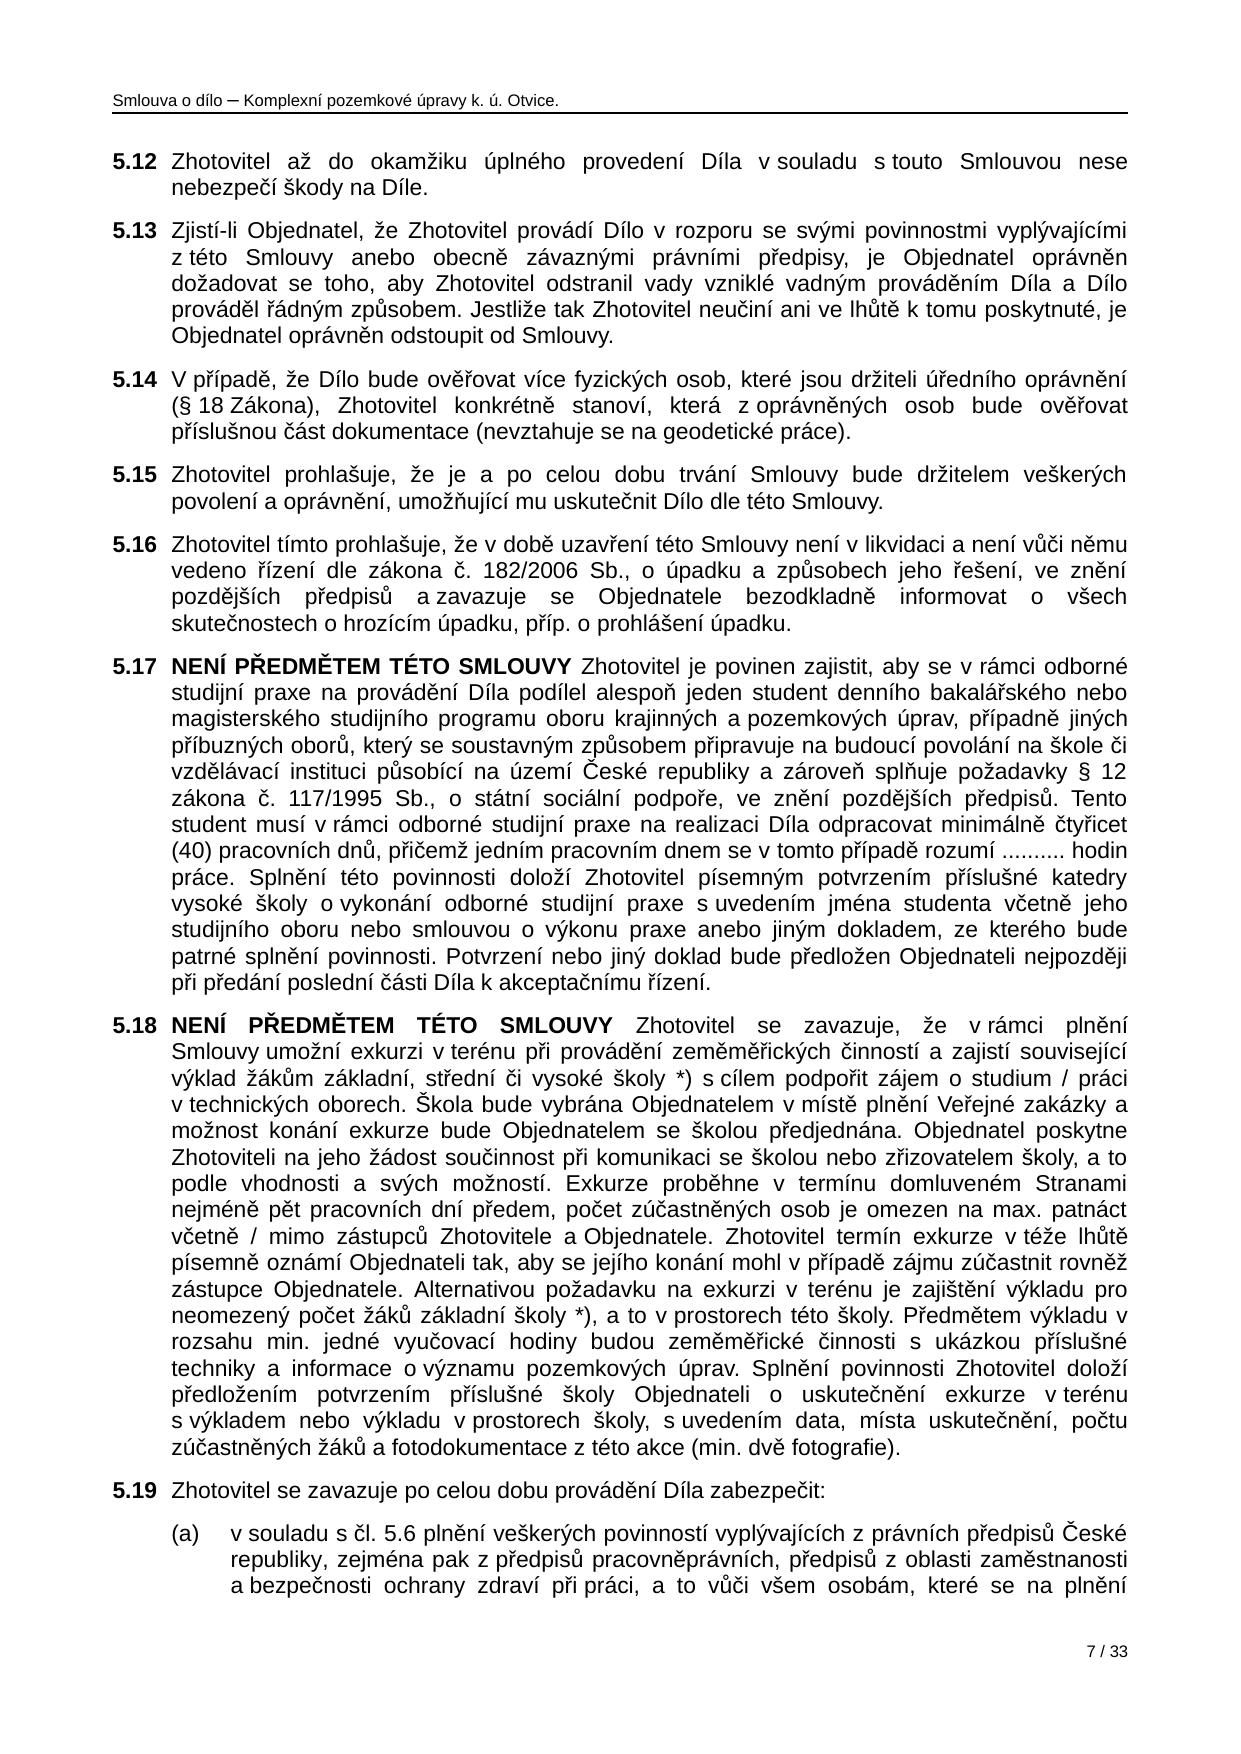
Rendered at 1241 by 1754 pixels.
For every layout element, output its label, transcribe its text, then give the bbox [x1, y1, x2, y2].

text V případě, že Dílo bude ověřovat více fyzických osob, které jsou držiteli úředního oprávnění (§ 18 Zákona), Zhotovitel konkrétně stanoví, která z oprávněných osob bude ověřovat příslušnou část dokumentace (nevztahuje se na geodetické práce). [112, 366, 1128, 444]
text NENÍ PŘEDMĚTEM TÉTO SMLOUVY Zhotovitel se zavazuje, že v rámci plnění Smlouvy umožní exkurzi v terénu při provádění zeměměřických činností a zajistí související výklad žákům základní, střední či vysoké školy *) s cílem podpořit zájem o studium / práci v technických oborech. Škola bude vybrána Objednatelem v místě plnění Veřejné zakázky a možnost konání exkurze bude Objednatelem se školou předjednána. Objednatel poskytne Zhotoviteli na jeho žádost součinnost při komunikaci se školou nebo zřizovatelem školy, a to podle vhodnosti a svých možností. Exkurze proběhne v termínu domluveném Stranami nejméně pět pracovních dní předem, počet zúčastněných osob je omezen na max. patnáct včetně / mimo zástupců Zhotovitele a Objednatele. Zhotovitel termín exkurze v téže lhůtě písemně oznámí Objednateli tak, aby se jejího konání mohl v případě zájmu zúčastnit rovněž zástupce Objednatele. Alternativou požadavku na exkurzi v terénu je zajištění výkladu pro neomezený počet žáků základní školy *), a to v prostorech této školy. Předmětem výkladu v rozsahu min. jedné vyučovací hodiny budou zeměměřické činnosti s ukázkou příslušné techniky a informace o významu pozemkových úprav. Splnění povinnosti Zhotovitel doloží předložením potvrzením příslušné školy Objednateli o uskutečnění exkurze v terénu s výkladem nebo výkladu v prostorech školy, s uvedením data, místa uskutečnění, počtu zúčastněných žáků a fotodokumentace z této akce (min. dvě fotografie). [112, 1012, 1128, 1460]
text Zhotovitel tímto prohlašuje, že v době uzavření této Smlouvy není v likvidaci a není vůči němu vedeno řízení dle zákona č. 182/2006 Sb., o úpadku a způsobech jeho řešení, ve znění pozdějších předpisů a zavazuje se Objednatele bezodkladně informovat o všech skutečnostech o hrozícím úpadku, příp. o prohlášení úpadku. [112, 531, 1128, 636]
text Zhotovitel prohlašuje, že je a po celou dobu trvání Smlouvy bude držitelem veškerých povolení a oprávnění, umožňující mu uskutečnit Dílo dle této Smlouvy. [112, 461, 1128, 514]
text Zhotovitel se zavazuje po celou dobu provádění Díla zabezpečit: [112, 1477, 1128, 1503]
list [171, 1520, 1128, 1599]
text NENÍ PŘEDMĚTEM TÉTO SMLOUVY Zhotovitel je povinen zajistit, aby se v rámci odborné studijní praxe na provádění Díla podílel alespoň jeden student denního bakalářského nebo magisterského studijního programu oboru krajinných a pozemkových úprav, případně jiných příbuzných oborů, který se soustavným způsobem připravuje na budoucí povolání na škole či vzdělávací instituci působící na území České republiky a zároveň splňuje požadavky § 12 zákona č. 117/1995 Sb., o státní sociální podpoře, ve znění pozdějších předpisů. Tento student musí v rámci odborné studijní praxe na realizaci Díla odpracovat minimálně čtyřicet (40) pracovních dnů, přičemž jedním pracovním dnem se v tomto případě rozumí .......... hodin práce. Splnění této povinnosti doloží Zhotovitel písemným potvrzením příslušné katedry vysoké školy o vykonání odborné studijní praxe s uvedením jména studenta včetně jeho studijního oboru nebo smlouvou o výkonu praxe anebo jiným dokladem, ze kterého bude patrné splnění povinnosti. Potvrzení nebo jiný doklad bude předložen Objednateli nejpozději při předání poslední části Díla k akceptačnímu řízení. [112, 653, 1128, 995]
text Zjistí-li Objednatel, že Zhotovitel provádí Dílo v rozporu se svými povinnostmi vyplývajícími z této Smlouvy anebo obecně závaznými právními předpisy, je Objednatel oprávněn dožadovat se toho, aby Zhotovitel odstranil vady vzniklé vadným prováděním Díla a Dílo prováděl řádným způsobem. Jestliže tak Zhotovitel neučiní ani ve lhůtě k tomu poskytnuté, je Objednatel oprávněn odstoupit od Smlouvy. [112, 217, 1128, 349]
text Zhotovitel až do okamžiku úplného provedení Díla v souladu s touto Smlouvou nese nebezpečí škody na Díle. [112, 148, 1128, 200]
